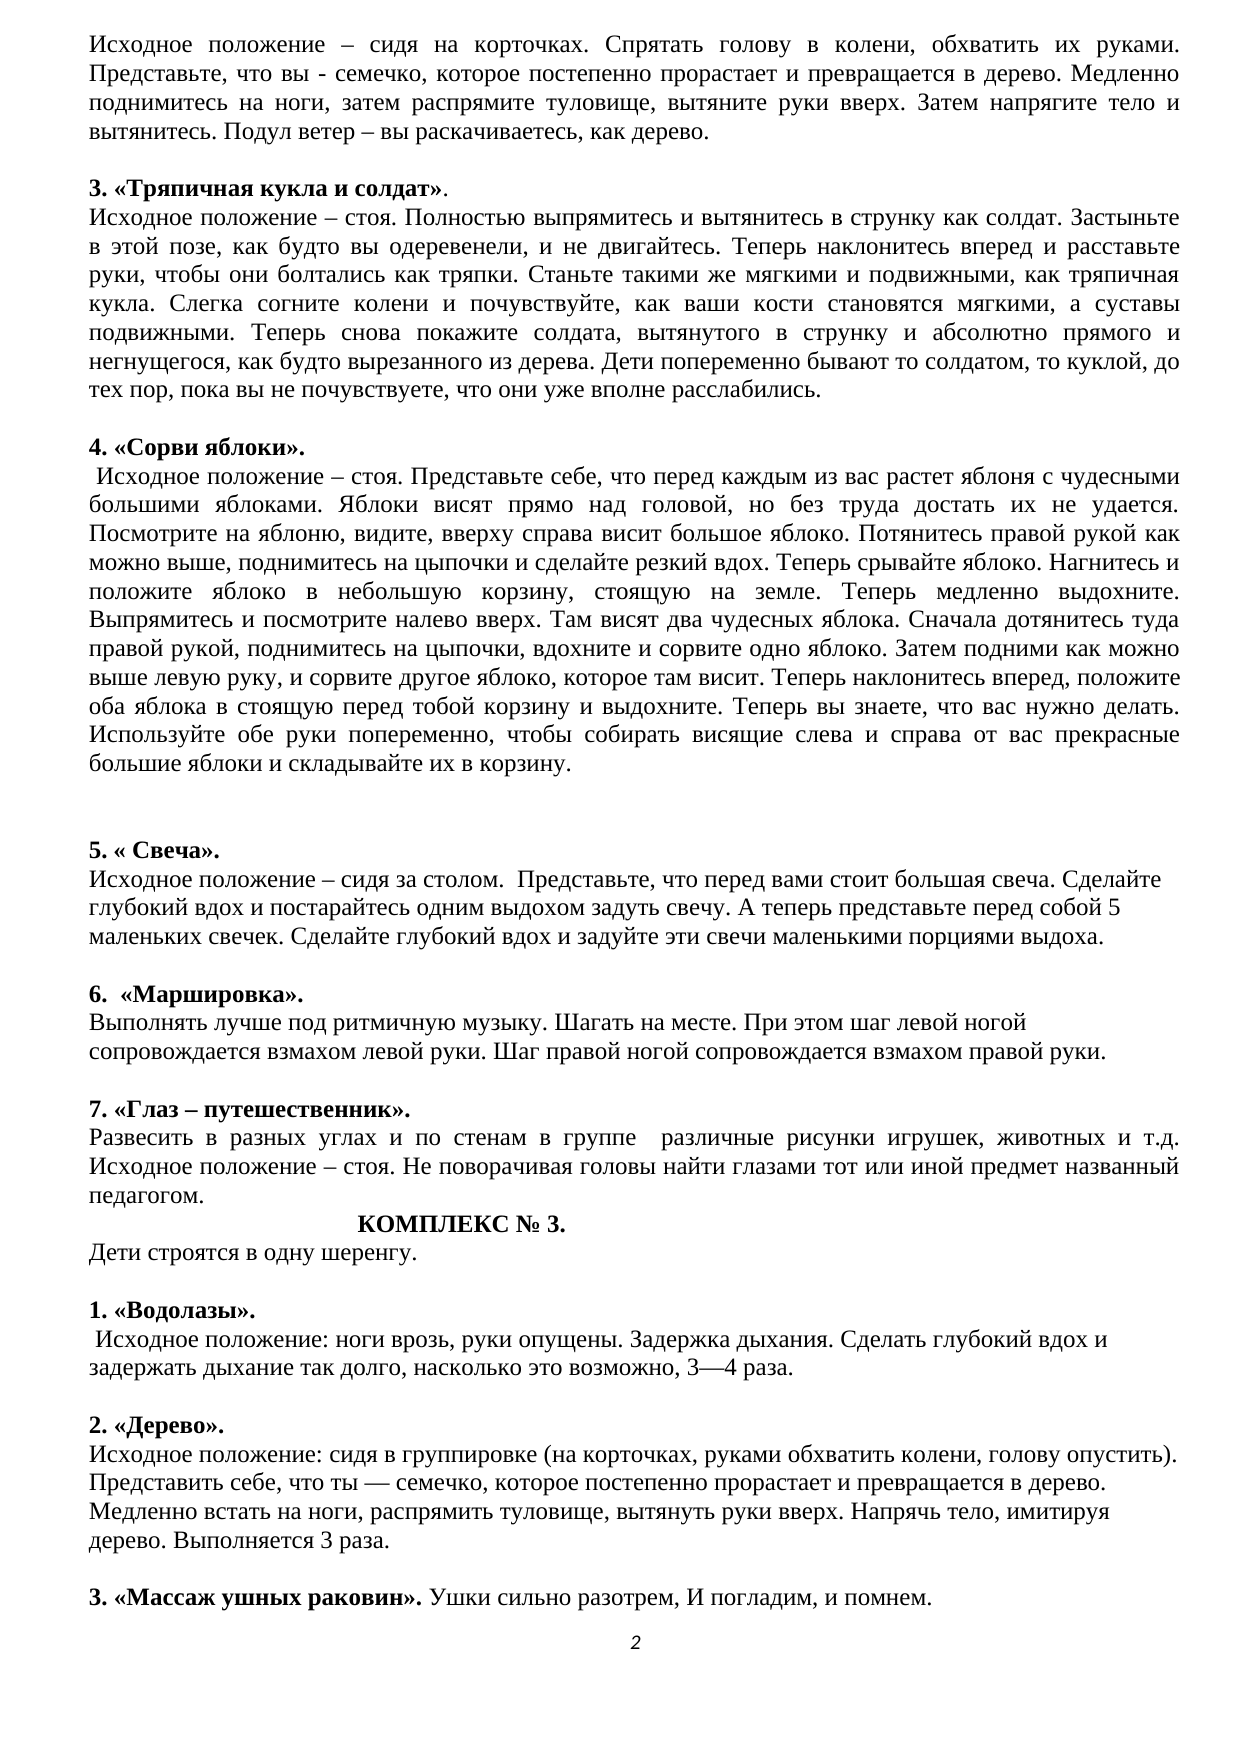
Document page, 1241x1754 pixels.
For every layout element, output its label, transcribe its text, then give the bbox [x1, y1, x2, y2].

text 4. «Сорви яблоки». [89, 432, 1181, 461]
text 2. «Дерево». [89, 1410, 1181, 1439]
text Исходное положение – сидя на корточках. Спрятать голову в колени, обхватить их руками. Представьте, что вы - семечко, которое постепенно прорастает и превращается в дерево. Медленно поднимитесь на ноги, затем распрямите туловище, вытяните руки вверх. Затем напрягите тело и вытянитесь. Подул ветер – вы раскачиваетесь, как дерево. [89, 29, 1181, 144]
text Выполнять лучше под ритмичную музыку. Шагать на месте. При этом шаг левой ногой сопровождается взмахом левой руки. Шаг правой ногой сопровождается взмахом правой руки. [89, 1007, 1181, 1065]
text Исходное положение – сидя за столом. Представьте, что перед вами стоит большая свеча. Сделайте глубокий вдох и постарайтесь одним выдохом задуть свечу. А теперь представьте перед собой 5 маленьких свечек. Сделайте глубокий вдох и задуйте эти свечи маленькими порциями выдоха. [89, 864, 1181, 950]
text 6. «Маршировка». [89, 979, 1181, 1007]
text Развесить в разных углах и по стенам в группе различные рисунки игрушек, животных и т.д. Исходное положение – стоя. Не поворачивая головы найти глазами тот или иной предмет названный педагогом. [89, 1122, 1181, 1209]
text Дети строятся в одну шеренгу. [89, 1237, 1181, 1266]
text Исходное положение: сидя в группировке (на корточках, руками обхватить колени, голову опустить). Представить себе, что ты — семечко, которое постепенно прорастает и превращается в дерево. Медленно встать на ноги, распрямить туловище, вытянуть руки вверх. Напрячь тело, имитируя дерево. Выполняется 3 раза. [89, 1439, 1181, 1554]
text Исходное положение – стоя. Полностью выпрямитесь и вытянитесь в струнку как солдат. Застыньте в этой позе, как будто вы одеревенели, и не двигайтесь. Теперь наклонитесь вперед и расставьте руки, чтобы они болтались как тряпки. Станьте такими же мягкими и подвижными, как тряпичная кукла. Слегка согните колени и почувствуйте, как ваши кости становятся мягкими, а суставы подвижными. Теперь снова покажите солдата, вытянутого в струнку и абсолютно прямого и негнущегося, как будто вырезанного из дерева. Дети попеременно бывают то солдатом, то куклой, до тех пор, пока вы не почувствуете, что они уже вполне расслабились. [89, 202, 1181, 403]
text 7. «Глаз – путешественник». [89, 1094, 1181, 1122]
text 3. «Тряпичная кукла и солдат». [89, 173, 1181, 202]
text 1. «Водолазы». [89, 1266, 1181, 1324]
text 3. «Массаж ушных раковин». Ушки сильно разотрем, И погладим, и помнем. [89, 1582, 1181, 1611]
text КОМПЛЕКС № 3. [89, 1209, 1181, 1237]
text Исходное положение: ноги врозь, руки опущены. Задержка дыхания. Сделать глубокий вдох и задержать дыхание так долго, насколько это возможно, 3—4 раза. [89, 1324, 1181, 1381]
text Исходное положение – стоя. Представьте себе, что перед каждым из вас растет яблоня с чудесными большими яблоками. Яблоки висят прямо над головой, но без труда достать их не удается. Посмотрите на яблоню, видите, вверху справа висит большое яблоко. Потянитесь правой рукой как можно выше, поднимитесь на цыпочки и сделайте резкий вдох. Теперь срывайте яблоко. Нагнитесь и положите яблоко в небольшую корзину, стоящую на земле. Теперь медленно выдохните. Выпрямитесь и посмотрите налево вверх. Там висят два чудесных яблока. Сначала дотянитесь туда правой рукой, поднимитесь на цыпочки, вдохните и сорвите одно яблоко. Затем подними как можно выше левую руку, и сорвите другое яблоко, которое там висит. Теперь наклонитесь вперед, положите оба яблока в стоящую перед тобой корзину и выдохните. Теперь вы знаете, что вас нужно делать. Используйте обе руки попеременно, чтобы собирать висящие слева и справа от вас прекрасные большие яблоки и складывайте их в корзину. [89, 461, 1181, 777]
text 5. « Свеча». [89, 835, 1181, 864]
